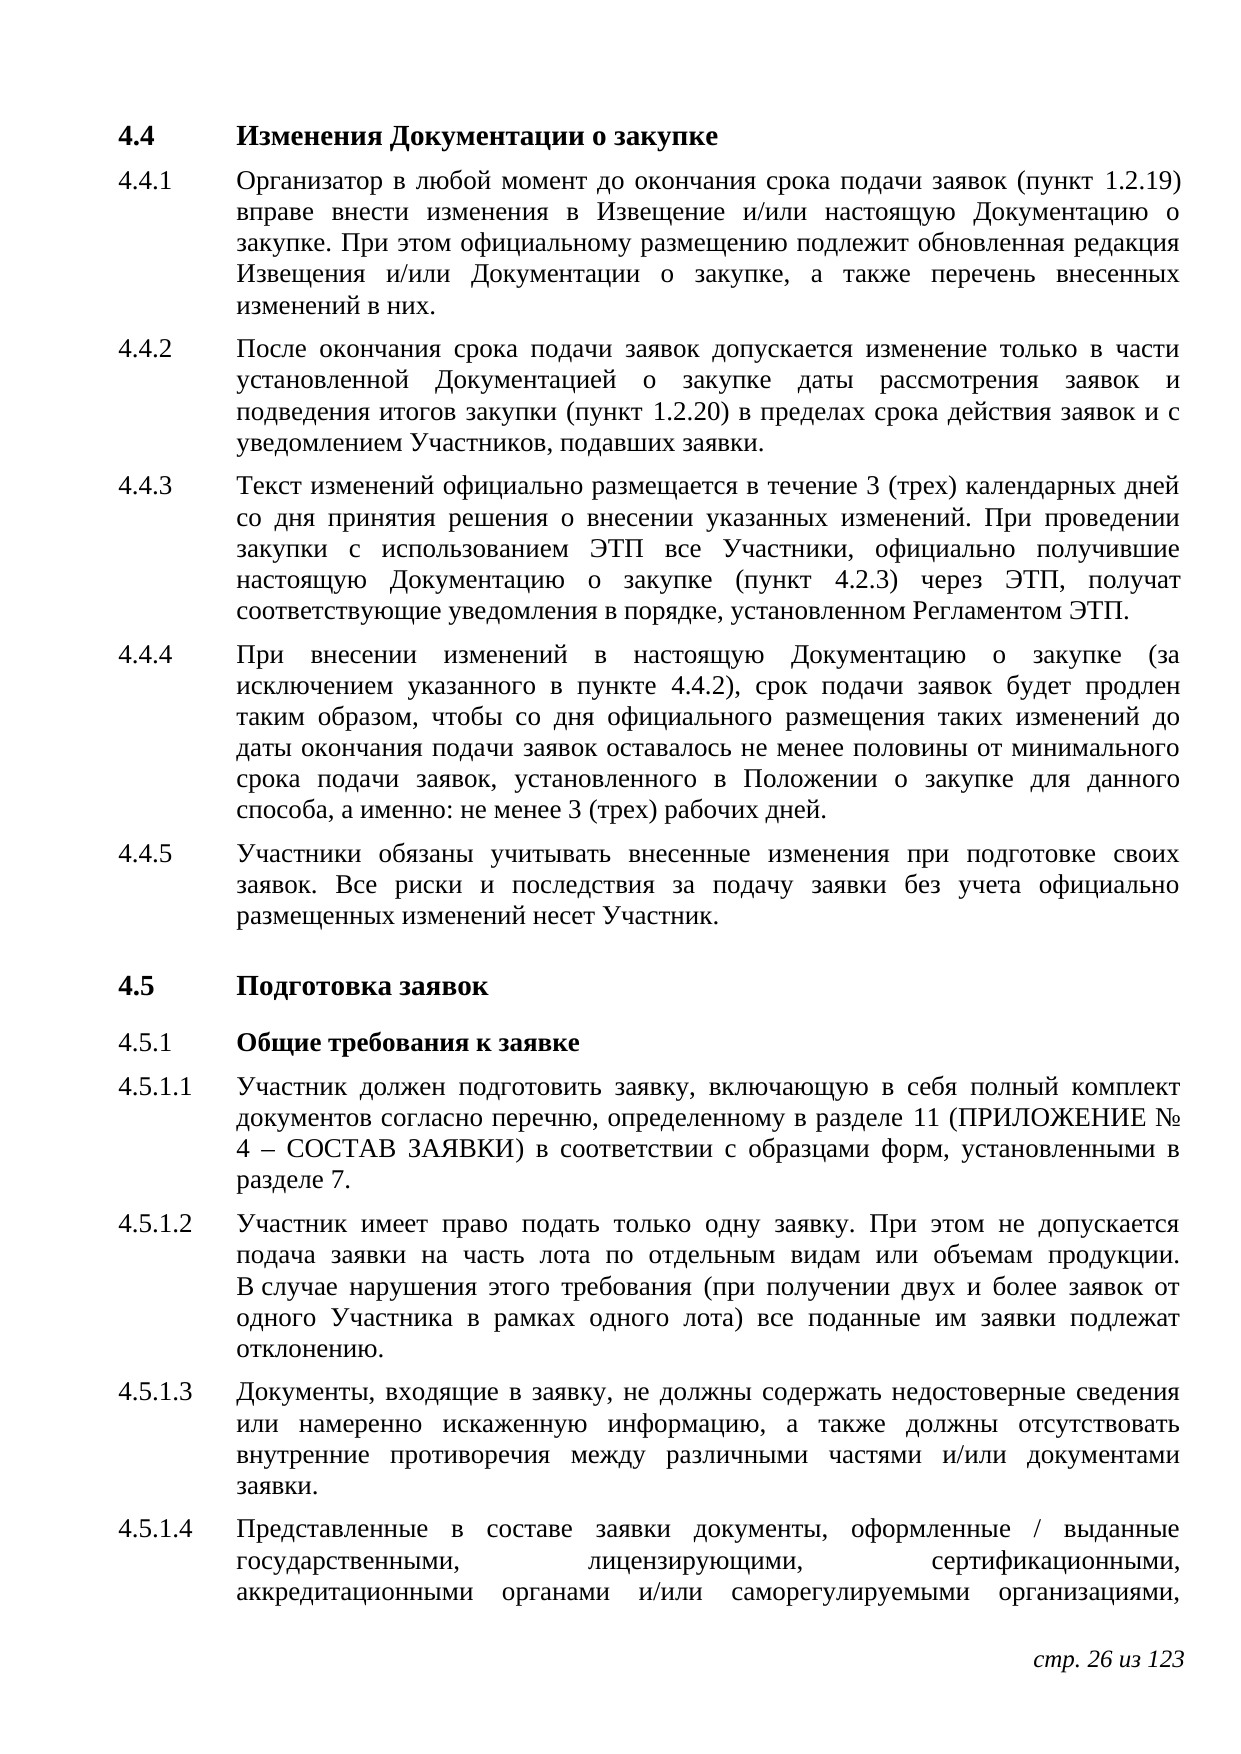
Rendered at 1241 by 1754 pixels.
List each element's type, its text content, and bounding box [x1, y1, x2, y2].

text Общие требования к заявке [118, 1027, 1181, 1058]
text Участники обязаны учитывать внесенные изменения при подготовке своих заявок. Все риски и последствия за подачу заявки без учета официально размещенных изменений несет Участник. [118, 837, 1181, 931]
list Участник имеет право подать только одну заявку. При этом не допускается подача заявки на часть лота по отдельным видам или объемам продукции. В случае нарушения этого требования (при получении двух и более заявок от одного Участника в рамках одного лота) все поданные им заявки подлежат отклонению. [118, 1207, 1181, 1363]
subtitle Подготовка заявок [118, 968, 1181, 1002]
list Участник должен подготовить заявку, включающую в себя полный комплект документов согласно перечню, определенному в разделе 11 (ПРИЛОЖЕНИЕ № 4 – СОСТАВ ЗАЯВКИ) в соответствии с образцами форм, установленными в разделе 7. [118, 1070, 1181, 1195]
subtitle Изменения Документации о закупке [118, 118, 1181, 152]
text После окончания срока подачи заявок допускается изменение только в части установленной Документацией о закупке даты рассмотрения заявок и подведения итогов закупки (пункт 1.2.20) в пределах срока действия заявок и с уведомлением Участников, подавших заявки. [118, 332, 1181, 457]
text При внесении изменений в настоящую Документацию о закупке (за исключением указанного в пункте 4.4.2), срок подачи заявок будет продлен таким образом, чтобы со дня официального размещения таких изменений до даты окончания подачи заявок оставалось не менее половины от минимального срока подачи заявок, установленного в Положении о закупке для данного способа, а именно: не менее 3 (трех) рабочих дней. [118, 638, 1181, 824]
text Текст изменений официально размещается в течение 3 (трех) календарных дней со дня принятия решения о внесении указанных изменений. При проведении закупки с использованием ЭТП все Участники, официально получившие настоящую Документацию о закупке (пункт 4.2.3) через ЭТП, получат соответствующие уведомления в порядке, установленном Регламентом ЭТП. [118, 469, 1181, 625]
text Документы, входящие в заявку, не должны содержать недостоверные сведения или намеренно искаженную информацию, а также должны отсутствовать внутренние противоречия между различными частями и/или документами заявки. [118, 1376, 1181, 1500]
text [118, 1513, 1181, 1606]
text Организатор в любой момент до окончания срока подачи заявок (пункт 1.2.19) вправе внести изменения в Извещение и/или настоящую Документацию о закупке. При этом официальному размещению подлежит обновленная редакция Извещения и/или Документации о закупке, а также перечень внесенных изменений в них. [118, 164, 1181, 320]
